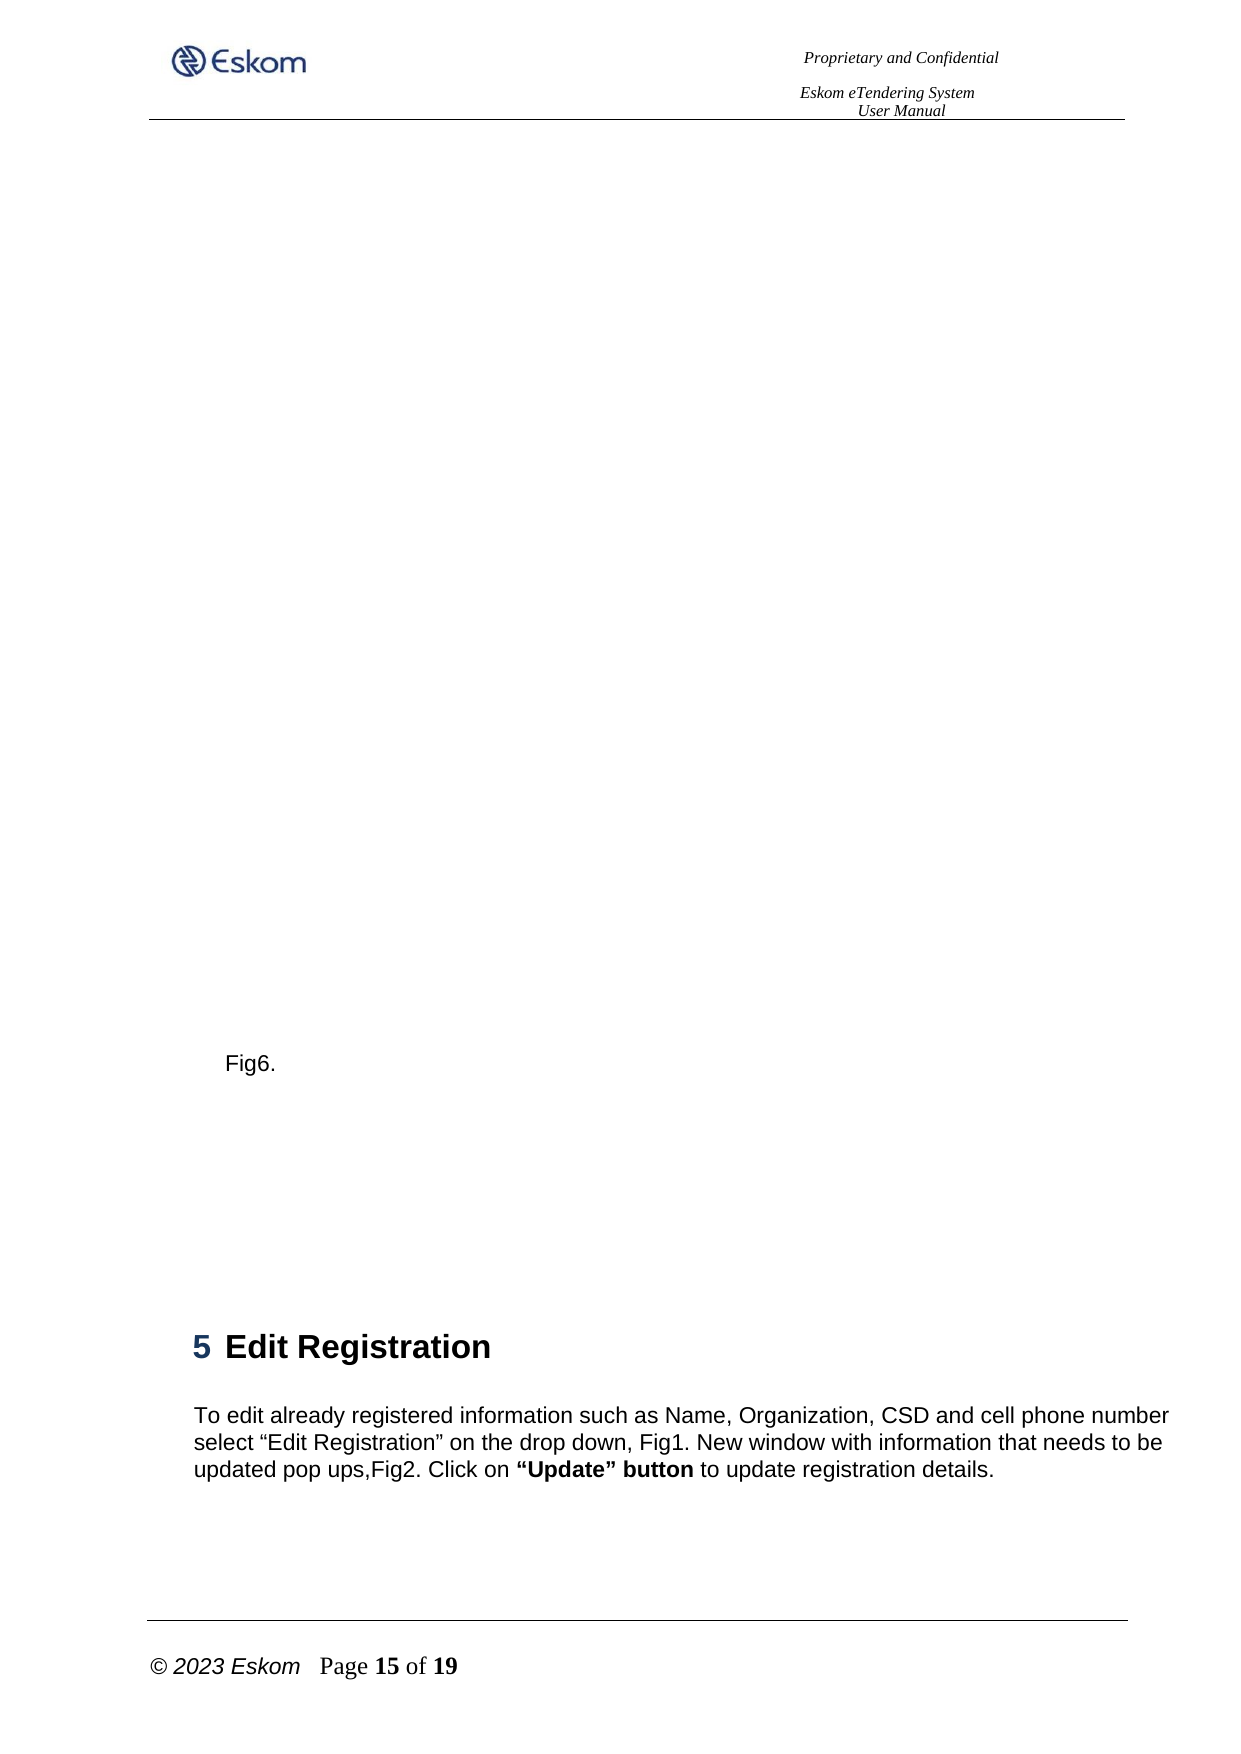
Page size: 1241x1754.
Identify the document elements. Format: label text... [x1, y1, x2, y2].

subtitle Edit Registration [192, 1327, 1173, 1366]
picture [161, 29, 315, 91]
text To edit already registered information such as Name, Organization, CSD and cell phone number select “Edit Registration” on the drop down, Fig1. New window with information that needs to be updated pop ups,Fig2. Click on “Update” button to update registration details. [193, 1402, 1173, 1483]
list Fig6. [225, 1050, 1173, 1076]
